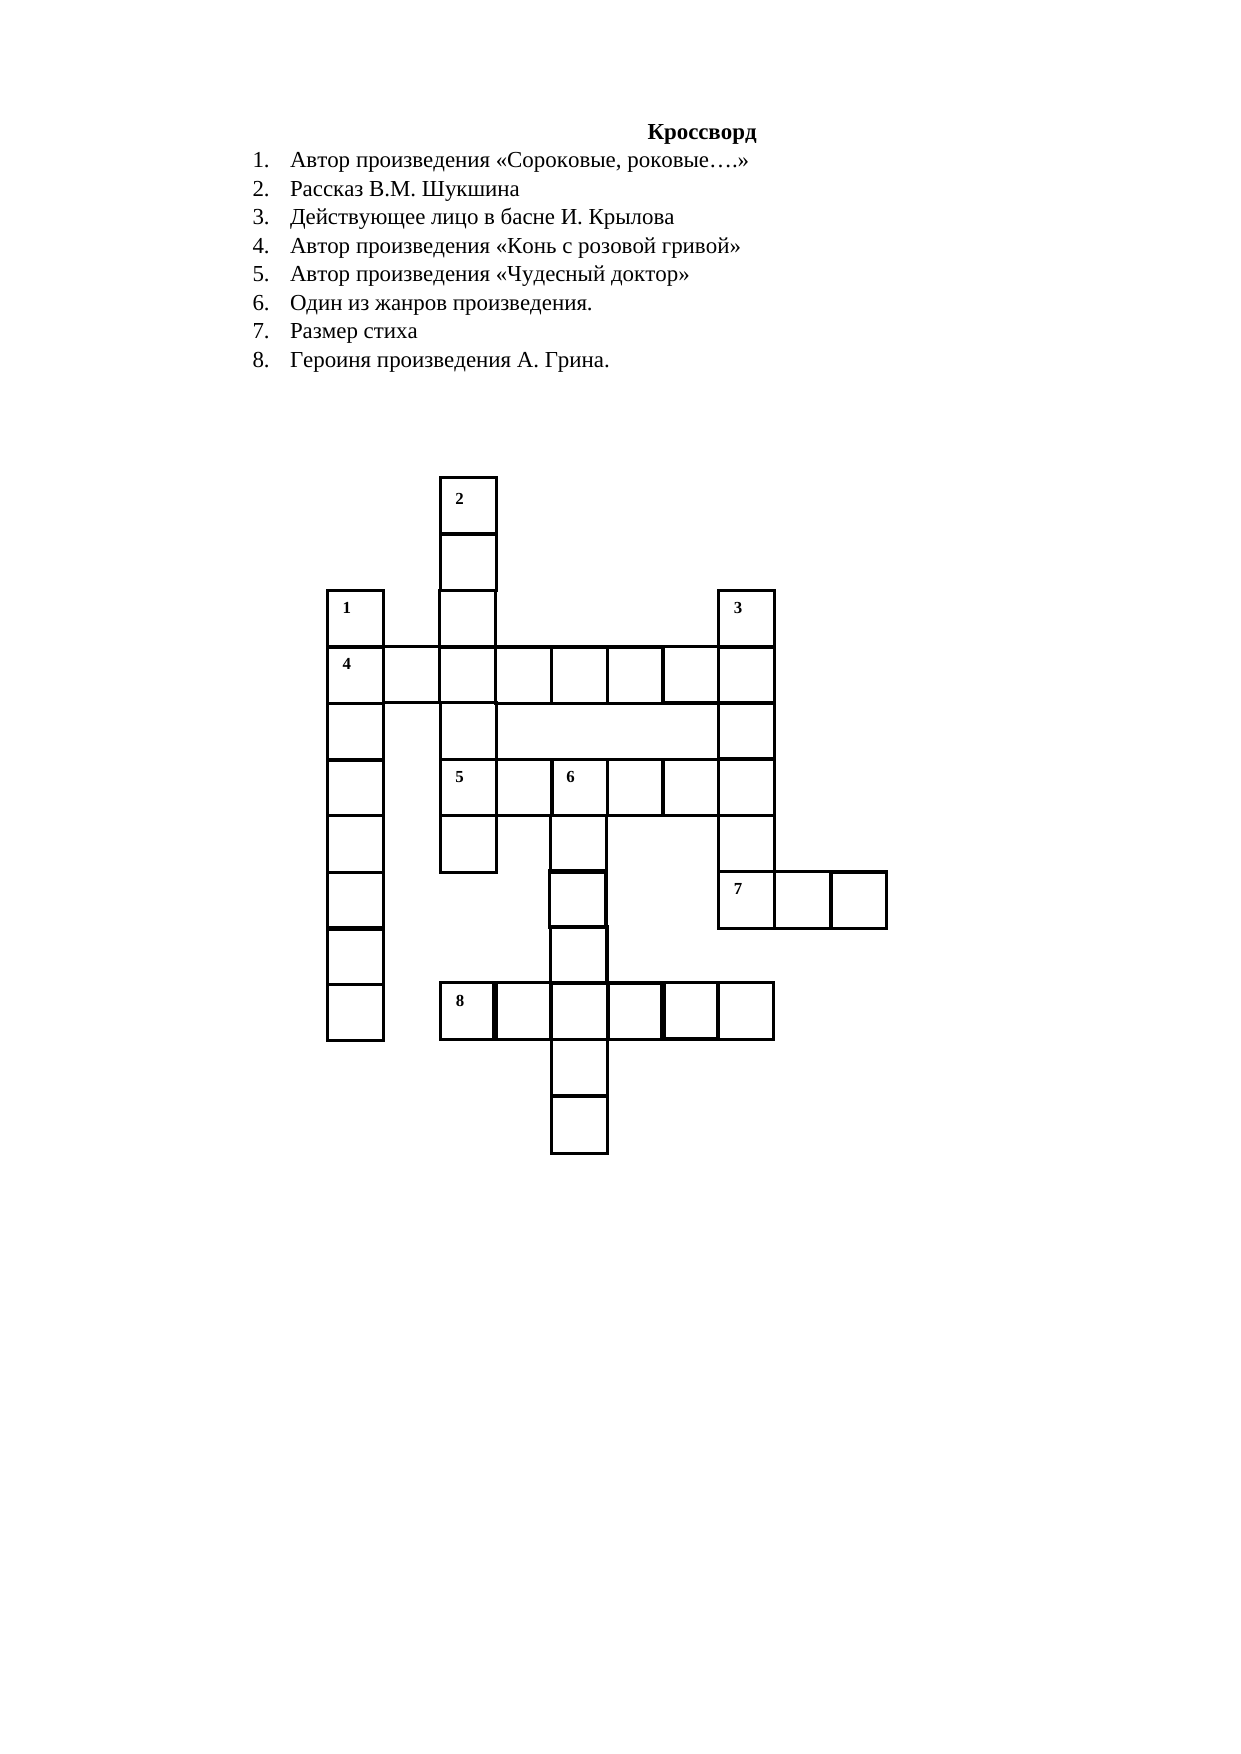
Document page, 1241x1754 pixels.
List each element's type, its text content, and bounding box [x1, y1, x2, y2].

list Автор произведения «Конь с розовой гривой» [252, 232, 1152, 258]
list Кроссворд [252, 118, 1152, 144]
list Рассказ В.М. Шукшина [252, 175, 1152, 201]
list Размер стиха [252, 317, 1152, 343]
list Один из жанров произведения. [252, 289, 1152, 315]
list Героиня произведения А. Грина. [252, 346, 1152, 372]
list Автор произведения «Сороковые, роковые….» [252, 147, 1152, 173]
list Автор произведения «Чудесный доктор» [252, 260, 1152, 287]
list Действующее лицо в басне И. Крылова [252, 203, 1152, 230]
